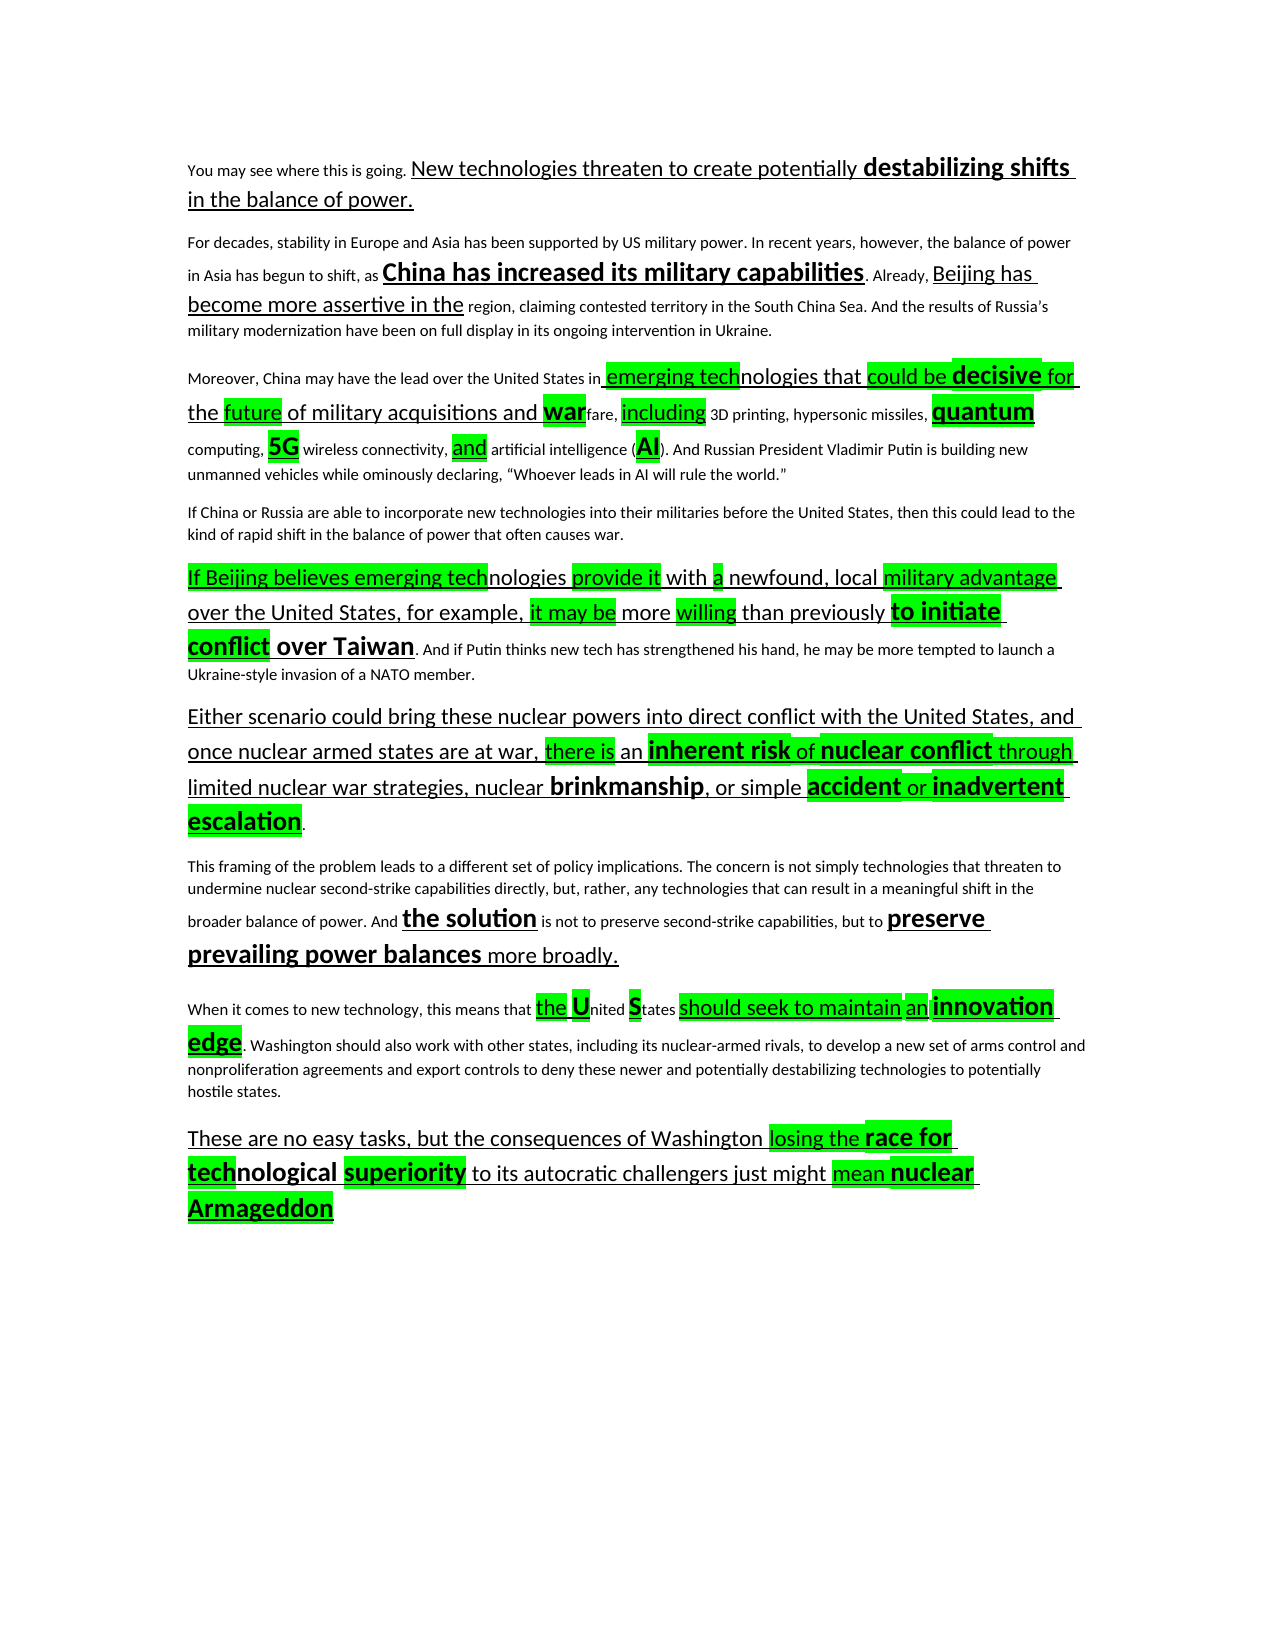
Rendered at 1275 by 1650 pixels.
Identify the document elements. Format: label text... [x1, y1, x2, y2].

text When it comes to new technology, this means that the United States should seek to maintain an innovation edge. Washington should also work with other states, including its nuclear-armed rivals, to develop a new set of arms control and nonproliferation agreements and export controls to deny these newer and potentially destabilizing technologies to potentially hostile states. [187, 989, 1087, 1102]
text If Beijing believes emerging technologies provide it with a newfound, local military advantage over the United States, for example, it may be more willing than previously to initiate conflict over Taiwan. And if Putin thinks new tech has strengthened his hand, he may be more tempted to launch a Ukraine-style invasion of a NATO member. [187, 563, 1087, 684]
text Moreover, China may have the lead over the United States in emerging technologies that could be decisive for the future of military acquisitions and warfare, including 3D printing, hypersonic missiles, quantum computing, 5G wireless connectivity, and artificial intelligence (AI). And Russian President Vladimir Putin is building new unmanned vehicles while ominously declaring, “Whoever leads in AI will rule the world.” [187, 358, 1087, 484]
text These are no easy tasks, but the consequences of Washington losing the race for technological superiority to its autocratic challengers just might mean nuclear Armageddon [187, 1120, 1087, 1224]
text Either scenario could bring these nuclear powers into direct conflict with the United States, and once nuclear armed states are at war, there is an inherent risk of nuclear conflict through limited nuclear war strategies, nuclear brinkmanship, or simple accident or inadvertent escalation. [187, 702, 1087, 837]
text You may see where this is going. New technologies threaten to create potentially destabilizing shifts in the balance of power. [187, 150, 1087, 213]
text For decades, stability in Europe and Asia has been supported by US military power. In recent years, however, the balance of power in Asia has begun to shift, as China has increased its military capabilities. Already, Beijing has become more assertive in the region, claiming contested territory in the South China Sea. And the results of Russia’s military modernization have been on full display in its ongoing intervention in Ukraine. [187, 232, 1087, 340]
text If China or Russia are able to incorporate new technologies into their militaries before the United States, then this could lead to the kind of rapid shift in the balance of power that often causes war. [187, 503, 1087, 545]
text This framing of the problem leads to a different set of policy implications. The concern is not simply technologies that threaten to undermine nuclear second-strike capabilities directly, but, rather, any technologies that can result in a meaningful shift in the broader balance of power. And the solution is not to preserve second-strike capabilities, but to preserve prevailing power balances more broadly. [187, 857, 1087, 970]
